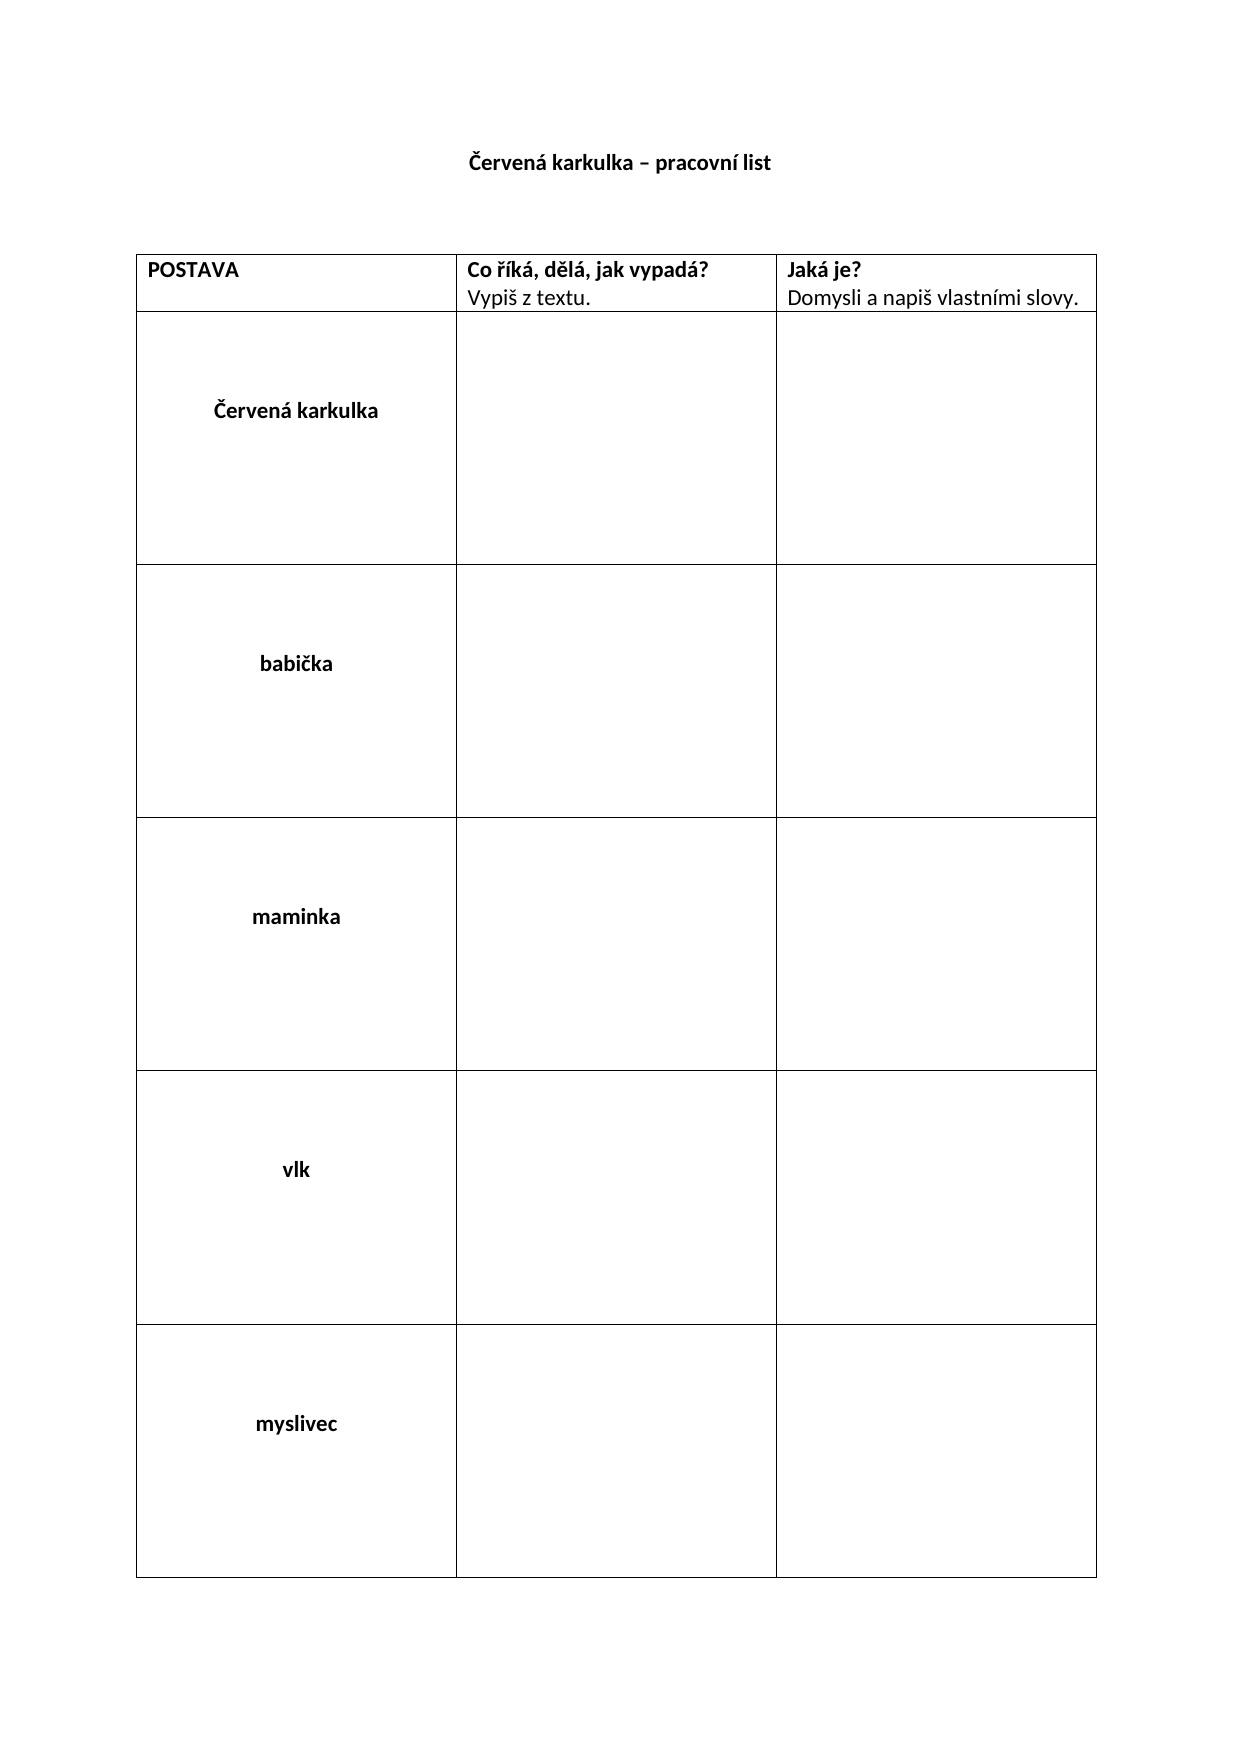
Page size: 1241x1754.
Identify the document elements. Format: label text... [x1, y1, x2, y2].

table_header Co říká, dělá, jak vypadá? Vypiš z textu. [457, 255, 776, 311]
table_cell maminka [137, 818, 456, 1070]
table_header POSTAVA [137, 255, 456, 311]
table_cell [457, 312, 776, 564]
table_cell [777, 1325, 1096, 1577]
table_cell [457, 1071, 776, 1324]
table_cell [777, 565, 1096, 817]
table_cell [777, 312, 1096, 564]
table_cell [777, 1071, 1096, 1324]
table_cell myslivec [137, 1325, 456, 1577]
table_cell babička [137, 565, 456, 817]
table_header Jaká je? Domysli a napiš vlastními slovy. [777, 255, 1096, 311]
table_cell [457, 565, 776, 817]
text Červená karkulka – pracovní list [148, 148, 1093, 176]
table_cell [457, 1325, 776, 1577]
table_cell [457, 818, 776, 1070]
table_cell Červená karkulka [137, 312, 456, 564]
table_cell [777, 818, 1096, 1070]
table_cell vlk [137, 1071, 456, 1324]
